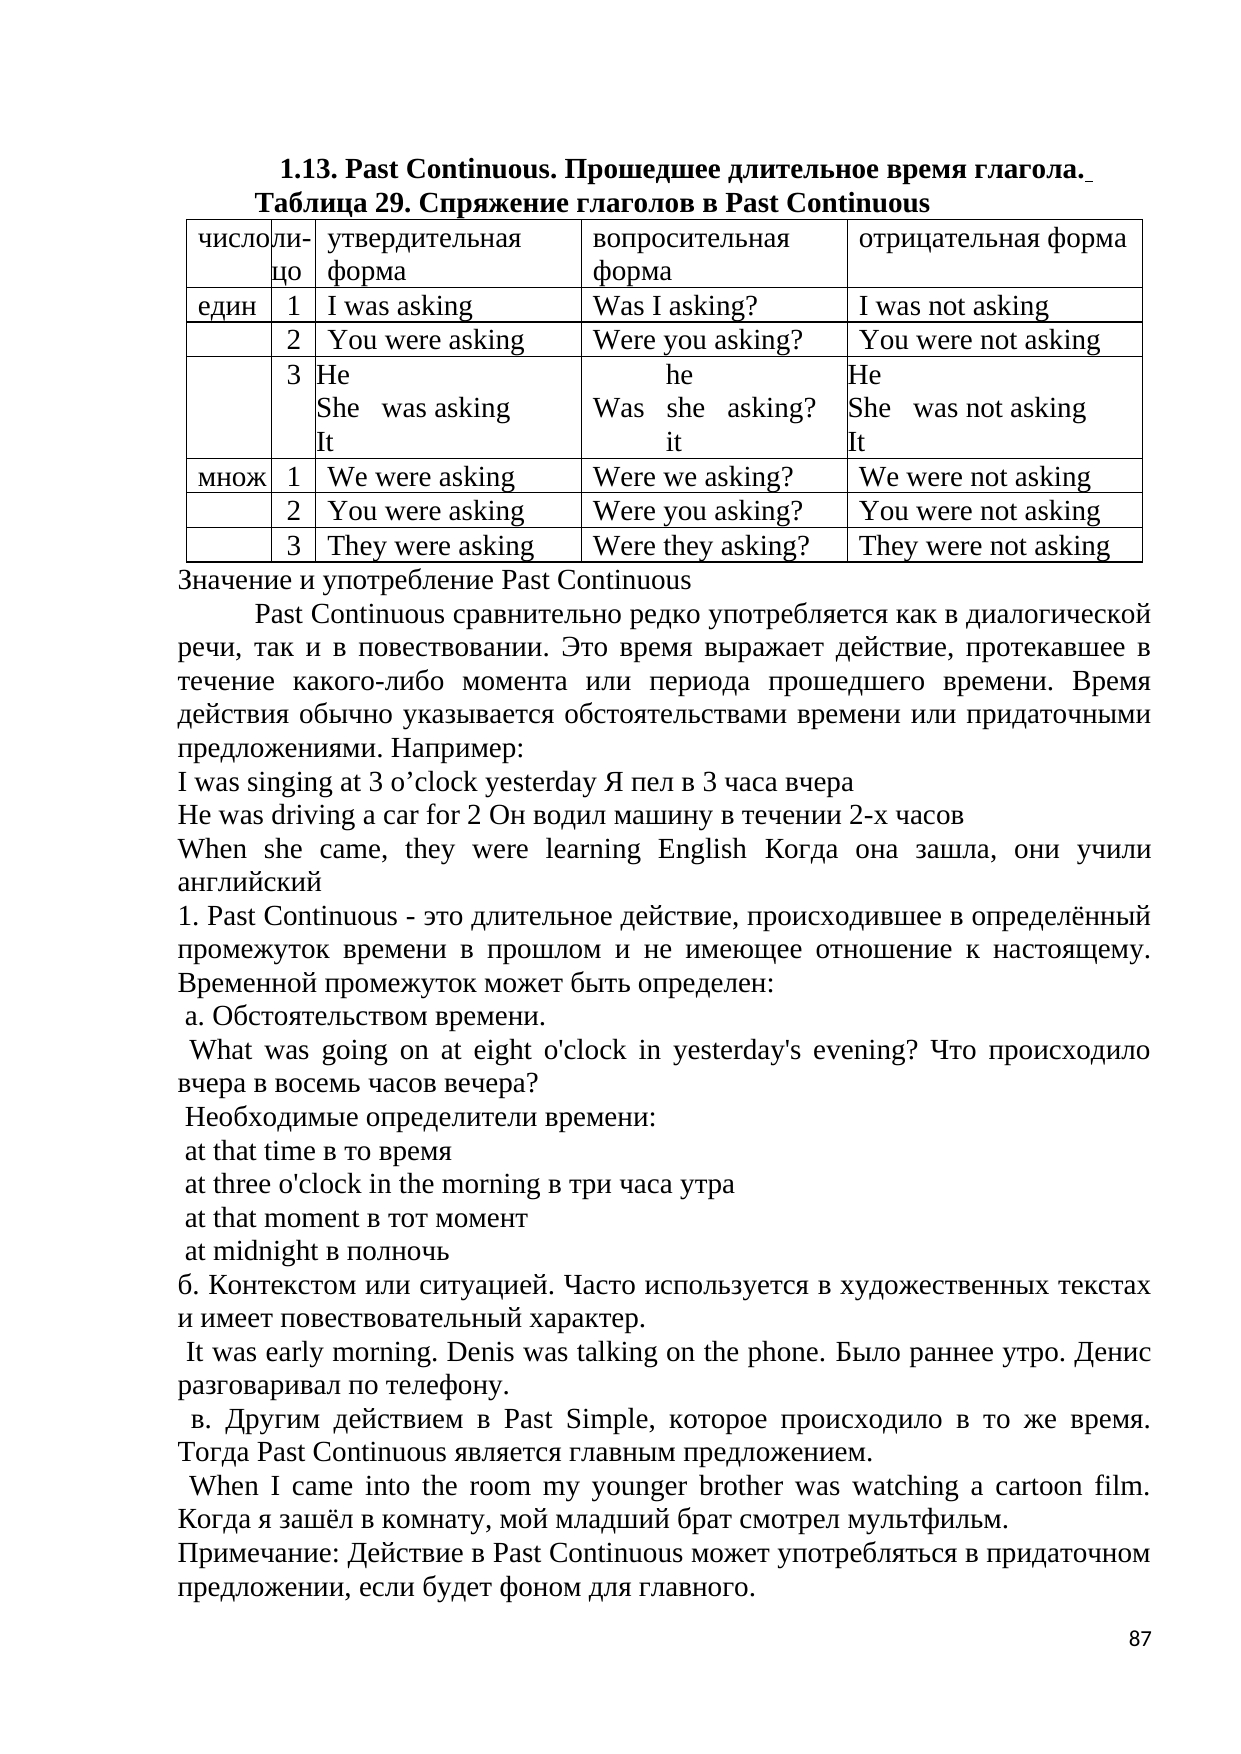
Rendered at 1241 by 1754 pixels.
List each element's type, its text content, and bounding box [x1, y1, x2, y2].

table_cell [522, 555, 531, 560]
text at that moment в тот момент [177, 1200, 1152, 1233]
text Необходимые определители времени: [177, 1099, 1152, 1133]
text He was driving a car for 2 Он водил машину в течении 2-х часов [177, 797, 1152, 831]
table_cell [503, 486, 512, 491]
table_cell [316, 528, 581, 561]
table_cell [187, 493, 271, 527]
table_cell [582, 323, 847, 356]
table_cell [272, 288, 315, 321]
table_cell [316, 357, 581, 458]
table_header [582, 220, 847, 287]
text Past Continuous сравнительно редко употребляется как в диалогической речи, так и в повествовании. Это время выражает действие, протекавшее в течение какого-либо момента или периода прошедшего времени. Время действия обычно укaзывается обстоятельствами времени или придаточными предложениями. Напримep: [177, 596, 1152, 764]
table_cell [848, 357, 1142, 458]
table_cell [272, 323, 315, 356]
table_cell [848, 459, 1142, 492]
text в. Другим действием в Past Simple, которое происходило в то же время. Тогда Past Continuous является главным предложением. [177, 1401, 1152, 1468]
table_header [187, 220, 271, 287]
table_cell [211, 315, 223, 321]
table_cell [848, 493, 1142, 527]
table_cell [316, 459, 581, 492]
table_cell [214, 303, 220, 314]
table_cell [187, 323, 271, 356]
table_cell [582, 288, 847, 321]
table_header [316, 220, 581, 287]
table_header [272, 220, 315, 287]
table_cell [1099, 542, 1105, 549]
text 1. Past Continuous - это длительное действие, происходившее в определённый промежуток времени в прошлом и не имеющее отношение к настоящему. Временной промежуток может быть определен: [177, 898, 1152, 998]
text at three o'clock in the morning в три часа утра [177, 1166, 1152, 1200]
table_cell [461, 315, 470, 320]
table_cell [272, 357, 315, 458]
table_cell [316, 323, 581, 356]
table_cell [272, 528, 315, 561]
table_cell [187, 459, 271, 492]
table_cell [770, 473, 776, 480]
text а. Обстоятельством времени. [177, 998, 1152, 1032]
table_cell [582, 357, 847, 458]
text When I came into the room my younger brother was watching a cartoon film. Когда я зашёл в комнату, мой младший брат смотрел мультфильм. [177, 1468, 1152, 1535]
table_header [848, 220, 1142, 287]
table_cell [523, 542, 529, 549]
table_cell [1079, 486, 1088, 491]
text 1.13. Past Continuous. Прошедшее длительное время глагола. [177, 152, 1110, 185]
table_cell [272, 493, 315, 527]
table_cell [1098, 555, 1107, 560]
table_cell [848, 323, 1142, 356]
text When she came, they were learning English Когда она зашла, они учили английский [177, 831, 1152, 898]
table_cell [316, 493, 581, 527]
text What was going on at eight o'clock in yesterday's evening? Что происходило вчера в восемь часов вечера? [177, 1032, 1152, 1099]
text Таблица 29. Спряжение глаголов в Past Continuous [177, 185, 1152, 219]
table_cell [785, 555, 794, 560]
text б. Контекстом или ситуацией. Часто используется в художественных текстах и имеет повествовательный характер. [177, 1267, 1152, 1334]
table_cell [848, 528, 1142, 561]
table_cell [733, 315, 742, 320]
text at midnight в полночь [177, 1233, 1152, 1267]
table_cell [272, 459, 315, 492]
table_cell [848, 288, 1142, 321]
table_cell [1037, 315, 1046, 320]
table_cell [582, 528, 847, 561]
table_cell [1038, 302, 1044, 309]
text It was early morning. Denis was talking on the phone. Было раннее утро. Денис разговаривал по телефону. [177, 1334, 1152, 1401]
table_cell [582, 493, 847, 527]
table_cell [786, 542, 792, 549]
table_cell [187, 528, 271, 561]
text Примечание: Действие в Past Continuous может употребляться в придаточном предложении, если будет фоном для главного. [177, 1535, 1152, 1602]
text at that time в то время [177, 1133, 1152, 1166]
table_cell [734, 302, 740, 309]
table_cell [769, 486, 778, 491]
text Значение и yпотребление Past Соntinuous [177, 562, 1152, 596]
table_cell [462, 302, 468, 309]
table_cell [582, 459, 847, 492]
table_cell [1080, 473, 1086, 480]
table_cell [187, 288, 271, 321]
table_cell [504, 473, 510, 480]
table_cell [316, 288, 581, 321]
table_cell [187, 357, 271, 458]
text I was singing at 3 o’clock yesterday Я пел в 3 часа вчера [177, 764, 1152, 797]
